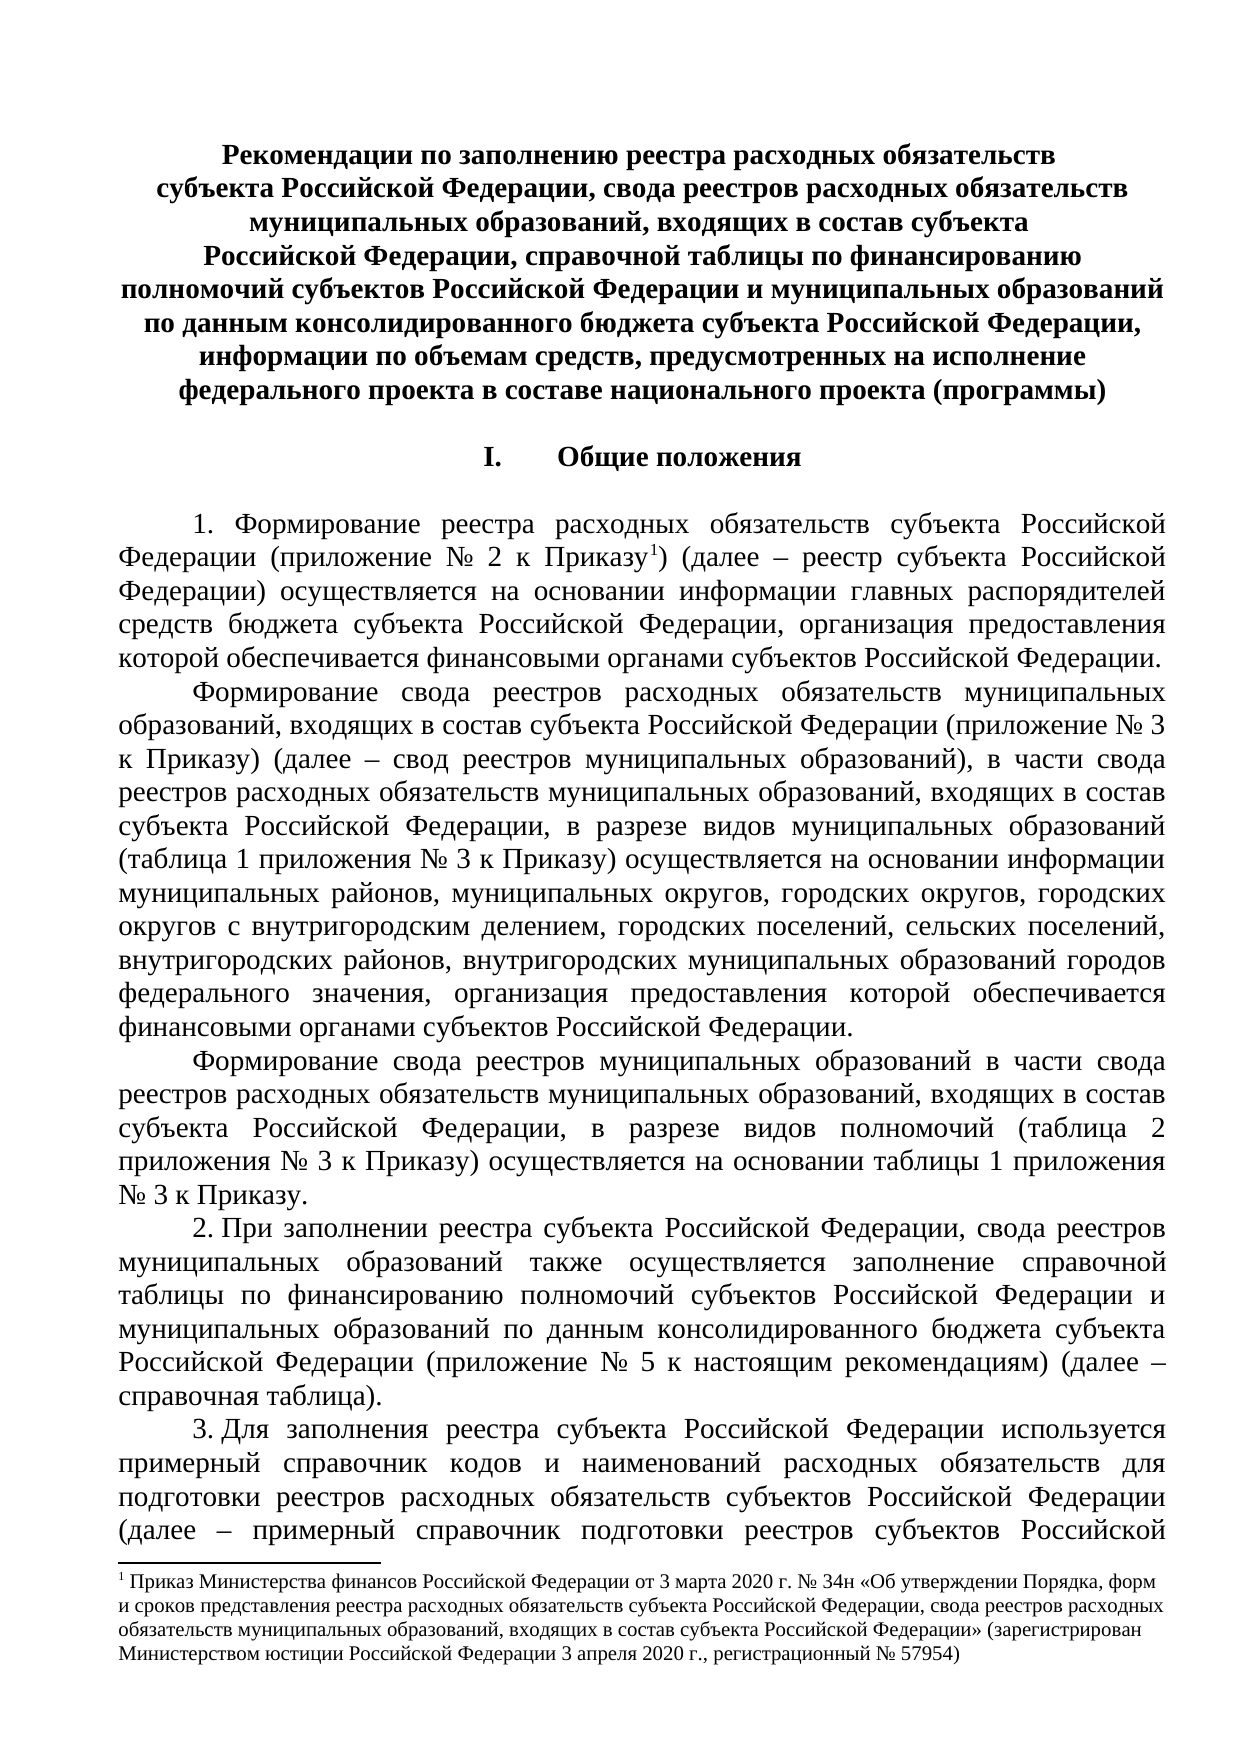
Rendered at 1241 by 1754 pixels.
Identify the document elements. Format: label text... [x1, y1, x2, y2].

text 2. При заполнении реестра субъекта Российской Федерации, свода реестров муниципальных образований также осуществляется заполнение справочной таблицы по финансированию полномочий субъектов Российской Федерации и муниципальных образований по данным консолидированного бюджета субъекта Российской Федерации (приложение № 5 к настоящим рекомендациям) (далее – справочная таблица). [118, 1210, 1167, 1412]
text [118, 1412, 1167, 1546]
text Формирование свода реестров муниципальных образований в части свода реестров расходных обязательств муниципальных образований, входящих в состав субъекта Российской Федерации, в разрезе видов полномочий (таблица 2 приложения № 3 к Приказу) осуществляется на основании таблицы 1 приложения № 3 к Приказу. [118, 1043, 1167, 1210]
text Рекомендации по заполнению реестра расходных обязательств субъекта Российской Федерации, свода реестров расходных обязательств муниципальных образований, входящих в состав субъекта Российской Федерации, справочной таблицы по финансированию полномочий субъектов Российской Федерации и муниципальных образований по данным консолидированного бюджета субъекта Российской Федерации, информации по объемам средств, предусмотренных на исполнение федерального проекта в составе национального проекта (программы) [118, 137, 1167, 405]
text Формирование свода реестров расходных обязательств муниципальных образований, входящих в состав субъекта Российской Федерации (приложение № 3 к Приказу) (далее – свод реестров муниципальных образований), в части свода реестров расходных обязательств муниципальных образований, входящих в состав субъекта Российской Федерации, в разрезе видов муниципальных образований (таблица 1 приложения № 3 к Приказу) осуществляется на основании информации муниципальных районов, муниципальных округов, городских округов, городских округов с внутригородским делением, городских поселений, сельских поселений, внутригородских районов, внутригородских муниципальных образований городов федерального значения, организация предоставления которой обеспечивается финансовыми органами субъектов Российской Федерации. [118, 674, 1167, 1043]
text 1. Формирование реестра расходных обязательств субъекта Российской Федерации (приложение № 2 к Приказу) (далее – реестр субъекта Российской Федерации) осуществляется на основании информации главных распорядителей средств бюджета субъекта Российской Федерации, организация предоставления которой обеспечивается финансовыми органами субъектов Российской Федерации. [118, 506, 1167, 674]
list Общие положения [118, 439, 1167, 472]
